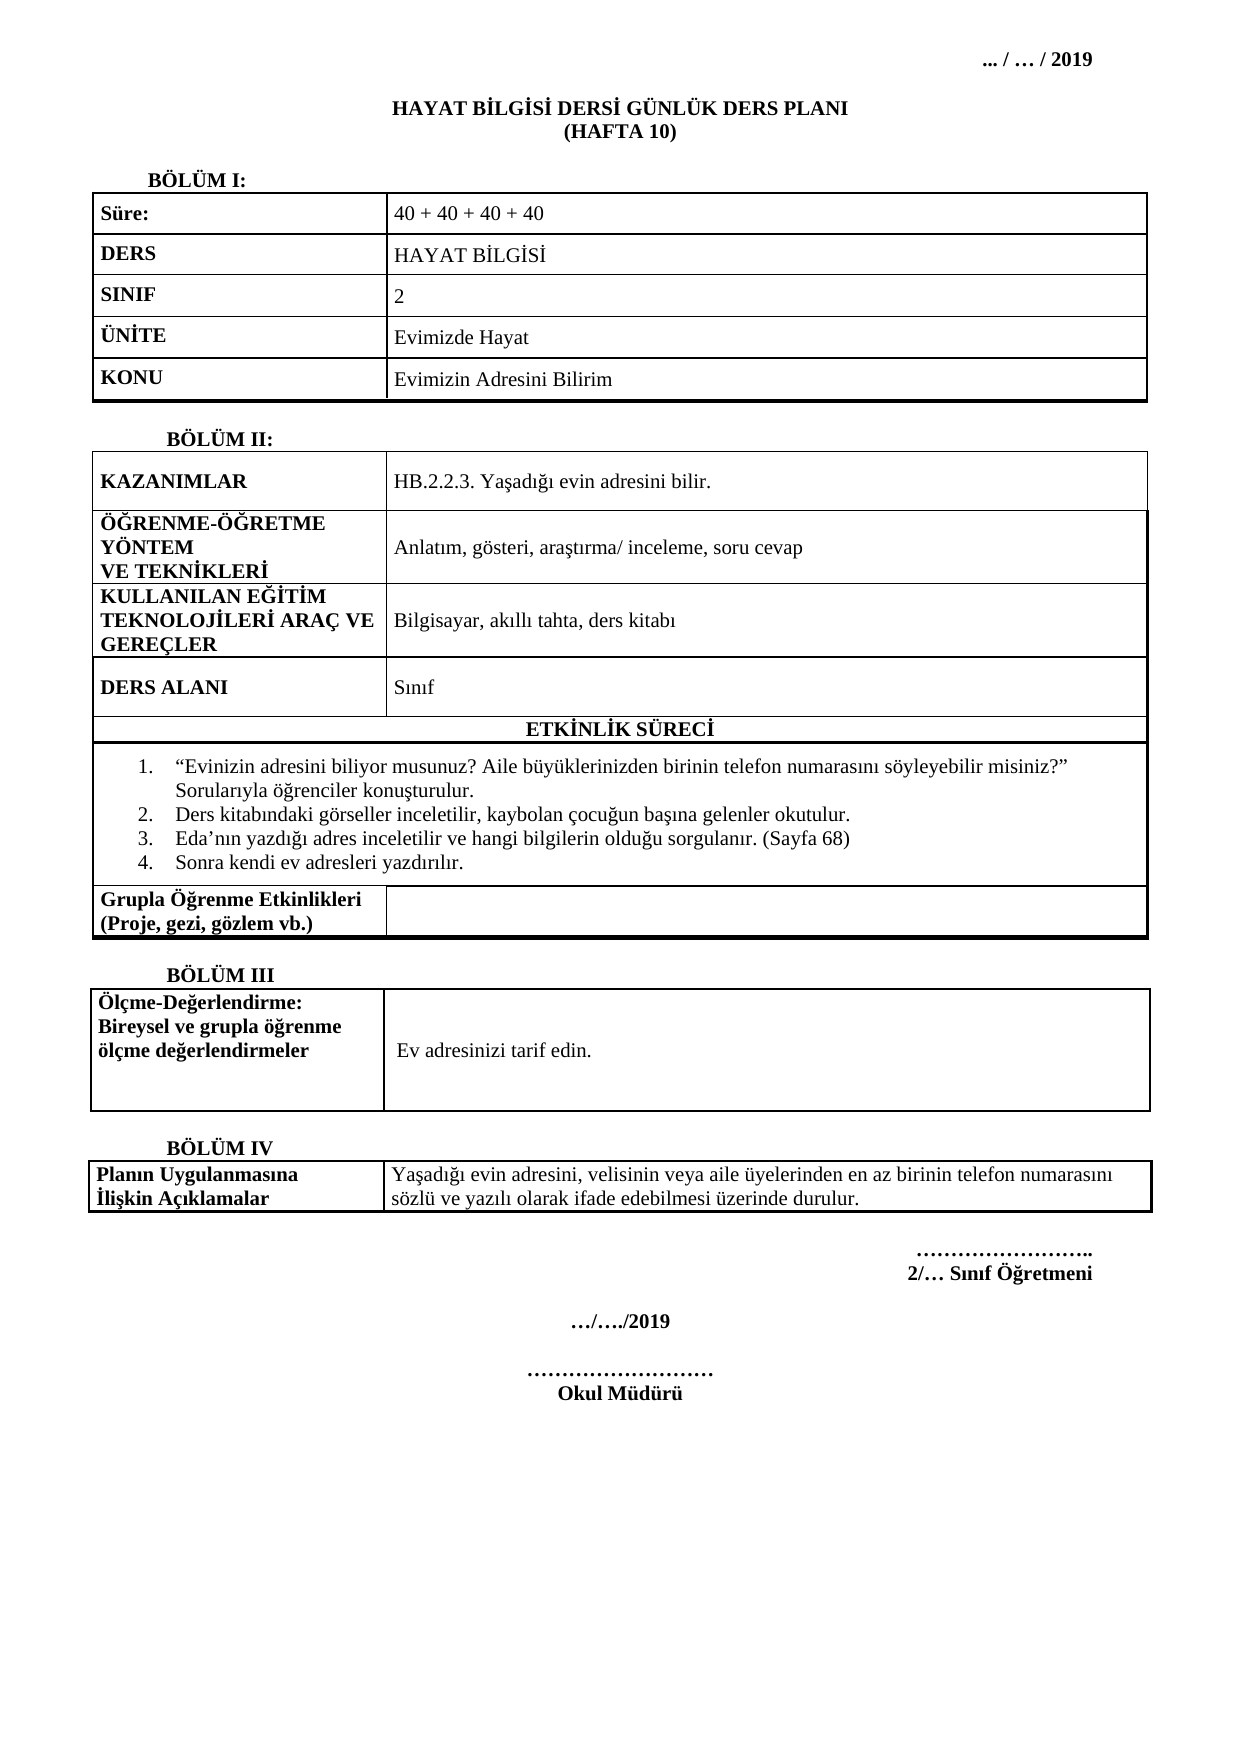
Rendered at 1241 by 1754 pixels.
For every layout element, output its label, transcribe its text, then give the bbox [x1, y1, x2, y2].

table_header Süre: [94, 194, 386, 233]
text ……………………… [148, 1357, 1092, 1381]
table_cell Evimizde Hayat [388, 317, 1146, 357]
table_cell SINIF [94, 275, 386, 316]
table_cell KONU [94, 359, 386, 398]
text …/…./2019 [148, 1309, 1092, 1333]
text …………………….. [148, 1236, 1092, 1261]
subtitle BÖLÜM III [148, 963, 1092, 987]
text ... / … / 2019 [148, 47, 1092, 71]
text 2/… Sınıf Öğretmeni [148, 1261, 1092, 1284]
table_cell Sınıf [387, 658, 1146, 716]
table_cell DERS [94, 235, 386, 274]
text HAYAT BİLGİSİ DERSİ GÜNLÜK DERS PLANI [148, 95, 1092, 119]
table_header HB.2.2.3. Yaşadığı evin adresini bilir. [387, 452, 1147, 510]
table_header Yaşadığı evin adresini, velisinin veya aile üyelerinden en az birinin telefon numarasını sözlü ve yazılı olarak ifade edebilmesi üzerinde durulur. [385, 1162, 1150, 1210]
table_cell [387, 887, 1146, 935]
table_cell Grupla Öğrenme Etkinlikleri (Proje, gezi, gözlem vb.) [94, 886, 386, 935]
table_cell ÜNİTE [94, 317, 386, 357]
table_header 40 + 40 + 40 + 40 [388, 194, 1146, 233]
table_cell KULLANILAN EĞİTİM TEKNOLOJİLERİ ARAÇ VE GEREÇLER [93, 584, 386, 656]
table_cell DERS ALANI [94, 658, 386, 716]
table_cell “Evinizin adresini biliyor musunuz? Aile büyüklerinizden birinin telefon numarasını söyleyebilir misiniz?” Sorularıyla öğrenciler konuşturulur. Ders kitabındaki görseller inceletilir, kaybolan çocuğun başına gelenler okutulur. Eda’nın yazdığı adres inceletilir ve hangi bilgilerin olduğu sorgulanır. (Sayfa 68) Sonra kendi ev adresleri yazdırılır. [94, 744, 1146, 884]
table_cell Anlatım, gösteri, araştırma/ inceleme, soru cevap [387, 511, 1146, 583]
table_cell Evimizin Adresini Bilirim [388, 359, 1146, 398]
text BÖLÜM II: [148, 427, 1092, 451]
table_cell 2 [388, 275, 1146, 316]
text BÖLÜM I: [148, 168, 1092, 192]
table_header Planın Uygulanmasına İlişkin Açıklamalar [90, 1162, 383, 1210]
text Okul Müdürü [148, 1381, 1092, 1405]
table_header Ev adresinizi tarif edin. [385, 990, 1149, 1110]
table_cell ÖĞRENME-ÖĞRETME YÖNTEM VE TEKNİKLERİ [93, 511, 386, 583]
table_cell HAYAT BİLGİSİ [388, 235, 1146, 274]
subtitle BÖLÜM IV [148, 1136, 1092, 1160]
text (HAFTA 10) [148, 119, 1092, 143]
table_header Ölçme-Değerlendirme: Bireysel ve grupla öğrenme ölçme değerlendirmeler [92, 990, 383, 1110]
table_header KAZANIMLAR [93, 452, 386, 510]
table_cell Bilgisayar, akıllı tahta, ders kitabı [387, 584, 1146, 656]
table_cell ETKİNLİK SÜRECİ [94, 717, 1146, 741]
